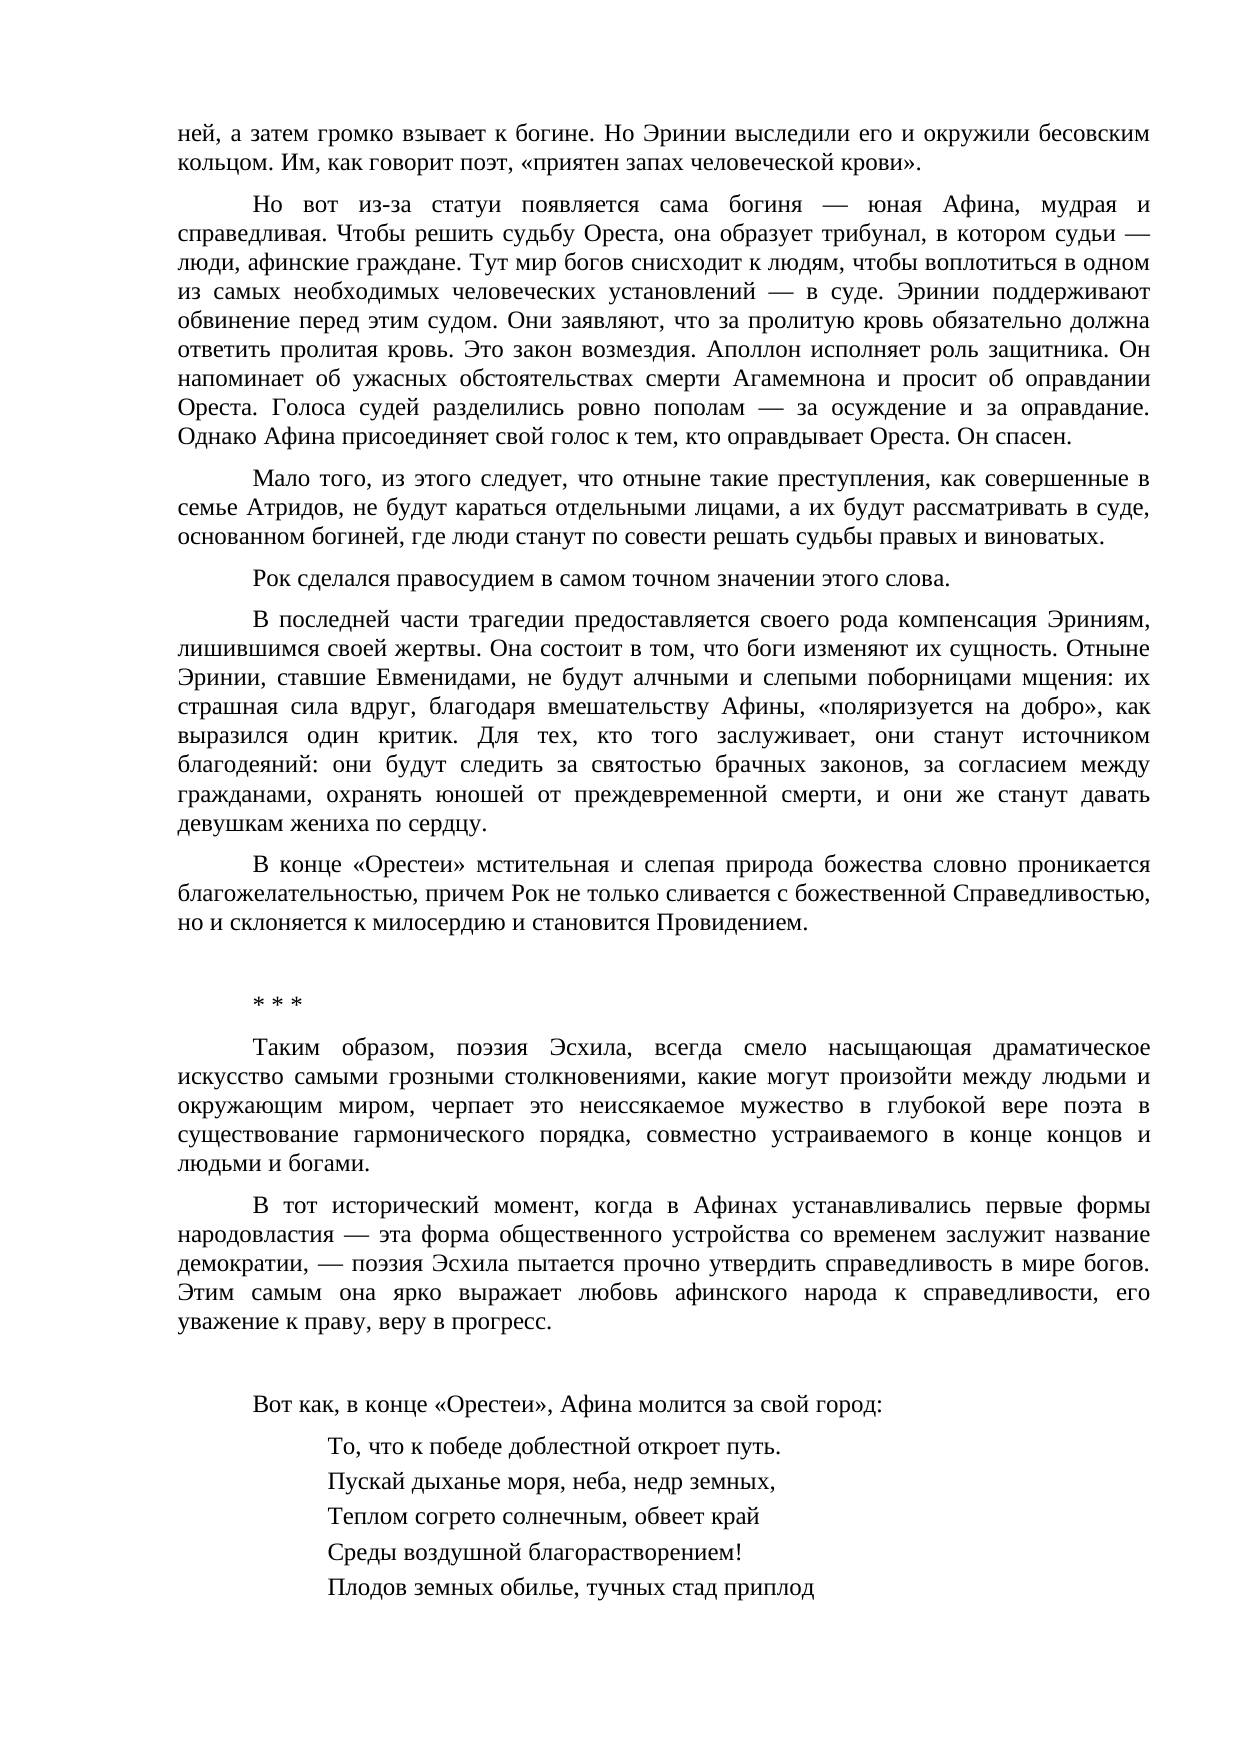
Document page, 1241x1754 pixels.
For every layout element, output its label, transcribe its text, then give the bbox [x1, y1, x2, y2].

text Мало того, из этого следует, что отныне такие преступления, как совершенные в семье Атридов, не будут караться отдельными лицами, а их будут рассматривать в суде, основанном богиней, где люди станут по совести решать судьбы правых и виноватых. [177, 463, 1152, 550]
text Вот как, в конце «Орестеи», Афина молится за свой город: [177, 1389, 1152, 1418]
text * * * [177, 990, 1152, 1019]
text Рок сделался правосудием в самом точном значении этого слова. [177, 562, 1152, 592]
text Плодов земных обилье, тучных стад приплод [327, 1572, 1152, 1601]
text В тот исторический момент, когда в Афинах устанавливались первые формы народовластия — эта форма общественного устройства со временем заслужит название демократии, — поэзия Эсхила пытается прочно утвердить справедливость в мире богов. Этим самым она ярко выражает любовь афинского народа к справедливости, его уважение к праву, веру в прогресс. [177, 1190, 1152, 1335]
text То, что к победе доблестной откроет путь. [327, 1431, 1152, 1460]
text Таким образом, поэзия Эсхила, всегда смело насыщающая драматическое искусство самыми грозными столкновениями, какие могут произойти между людьми и окружающим миром, черпает это неиссякаемое мужество в глубокой вере поэта в существование гармонического порядка, совместно устраиваемого в конце концов и людьми и богами. [177, 1032, 1152, 1177]
text Среды воздушной благорастворением! [327, 1537, 1152, 1566]
text Теплом согрето солнечным, обвеет край [327, 1501, 1152, 1530]
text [177, 118, 1152, 176]
text Пускай дыханье моря, неба, недр земных, [327, 1466, 1152, 1495]
text Но вот из-за статуи появляется сама богиня — юная Афина, мудрая и справедливая. Чтобы решить судьбу Ореста, она образует трибунал, в котором судьи — люди, афинские граждане. Тут мир богов снисходит к людям, чтобы воплотиться в одном из самых необходимых человеческих установлений — в суде. Эринии поддерживают обвинение перед этим судом. Они заявляют, что за пролитую кровь обязательно должна ответить пролитая кровь. Это закон возмездия. Аполлон исполняет роль защитника. Он напоминает об ужасных обстоятельствах смерти Агамемнона и просит об оправдании Ореста. Голоса судей разделились ровно пополам — за осуждение и за оправдание. Однако Афина присоединяет свой голос к тем, кто оправдывает Ореста. Он спасен. [177, 189, 1152, 450]
text В последней части трагедии предоставляется своего рода компенсация Эриниям, лишившимся своей жертвы. Она состоит в том, что боги изменяют их сущность. Отныне Эринии, ставшие Евменидами, не будут алчными и слепыми поборницами мщения: их страшная сила вдруг, благодаря вмешательству Афины, «поляризуется на добро», как выразился один критик. Для тех, кто того заслуживает, они станут источником благодеяний: они будут следить за святостью брачных законов, за согласием между гражданами, охранять юношей от преждевременной смерти, и они же станут давать девушкам жениха по сердцу. [177, 604, 1152, 837]
text В конце «Орестеи» мстительная и слепая природа божества словно проникается благожелательностью, причем Рок не только сливается с божественной Справедливостью, но и склоняется к милосердию и становится Провидением. [177, 849, 1152, 936]
